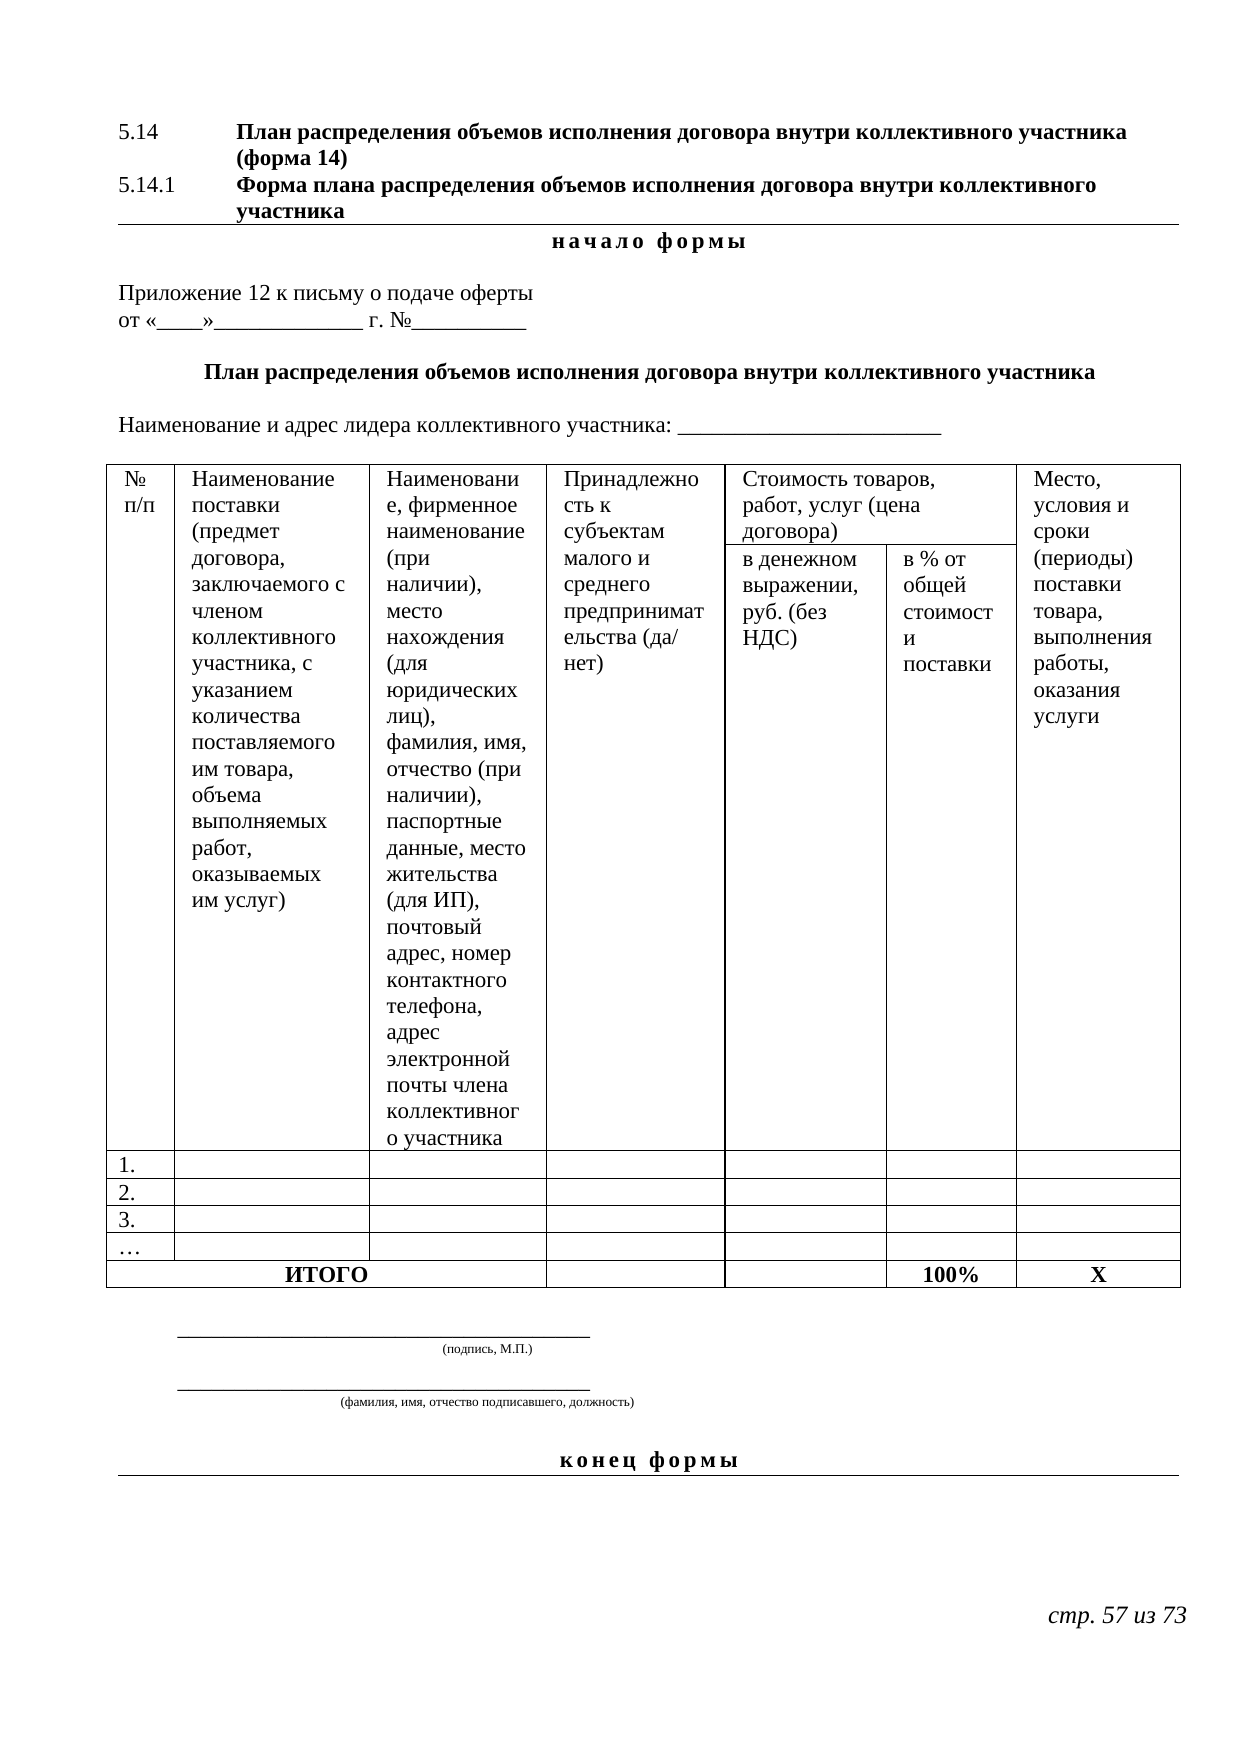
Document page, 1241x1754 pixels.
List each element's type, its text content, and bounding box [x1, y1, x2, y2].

text ____________________________________ [118, 1314, 1181, 1341]
table_cell [887, 1233, 1016, 1260]
table_cell [726, 1151, 886, 1177]
table_cell … [107, 1233, 174, 1260]
text План распределения объемов исполнения договора внутри коллективного участника [118, 358, 1181, 385]
table_cell в денежном выражении, руб. (без НДС) [726, 545, 886, 1150]
table_cell [1017, 1206, 1180, 1232]
text начало формы [118, 225, 1179, 253]
text конец формы [118, 1446, 1179, 1475]
table_cell ИТОГО [107, 1261, 546, 1287]
table_cell [1017, 1151, 1180, 1177]
table_cell [547, 1179, 724, 1205]
text (фамилия, имя, отчество подписавшего, должность) [118, 1393, 797, 1420]
table_header Место, условия и сроки (периоды) поставки товара, выполнения работы, оказания услуги [1017, 465, 1180, 1150]
table_cell [175, 1179, 369, 1205]
table_cell 100% [887, 1261, 1016, 1287]
table_cell [726, 1206, 886, 1232]
table_cell [547, 1261, 724, 1287]
text ____________________________________ [118, 1367, 1181, 1393]
text Наименование и адрес лидера коллективного участника: _______________________ [118, 411, 1181, 437]
table_cell [370, 1206, 546, 1232]
table_cell [175, 1206, 369, 1232]
table_header Принадлежность к субъектам малого и среднего предпринимательства (да/ нет) [547, 465, 724, 1150]
subtitle План распределения объемов исполнения договора внутри коллективного участника (форма 14) [118, 118, 1181, 171]
text Форма плана распределения объемов исполнения договора внутри коллективного участника [118, 171, 1181, 223]
table_cell [726, 1261, 886, 1287]
table_cell Х [1017, 1261, 1180, 1287]
table_cell [1017, 1233, 1180, 1260]
text Приложение 12 к письму о подаче оферты от «____»_____________ г. №__________ [118, 279, 1181, 332]
table_header Наименование, фирменное наименование (при наличии), место нахождения (для юридических лиц), фамилия, имя, отчество (при наличии), паспортные данные, место жительства (для ИП), почтовый адрес, номер контактного телефона, адрес электронной почты члена коллективного участника [370, 465, 546, 1150]
table_cell [107, 1179, 174, 1205]
table_cell [1017, 1179, 1180, 1205]
table_cell [547, 1206, 724, 1232]
table_cell [726, 1233, 886, 1260]
table_header № п/п [107, 465, 174, 1150]
table_header Стоимость товаров, работ, услуг (цена договора) [726, 465, 1016, 544]
table_cell [370, 1233, 546, 1260]
text (подпись, М.П.) [118, 1341, 797, 1367]
table_cell [887, 1151, 1016, 1177]
table_cell [547, 1233, 724, 1260]
table_cell [175, 1233, 369, 1260]
table_cell в % от общей стоимости поставки [887, 545, 1016, 1150]
table_cell [370, 1179, 546, 1205]
table_cell [175, 1151, 369, 1177]
table_cell [547, 1151, 724, 1177]
table_cell [887, 1206, 1016, 1232]
table_cell [887, 1179, 1016, 1205]
table_cell [726, 1179, 886, 1205]
table_cell [107, 1206, 174, 1232]
table_header Наименование поставки (предмет договора, заключаемого с членом коллективного участника, с указанием количества поставляемого им товара, объема выполняемых работ, оказываемых им услуг) [175, 465, 369, 1150]
table_cell [107, 1151, 174, 1177]
table_cell [370, 1151, 546, 1177]
